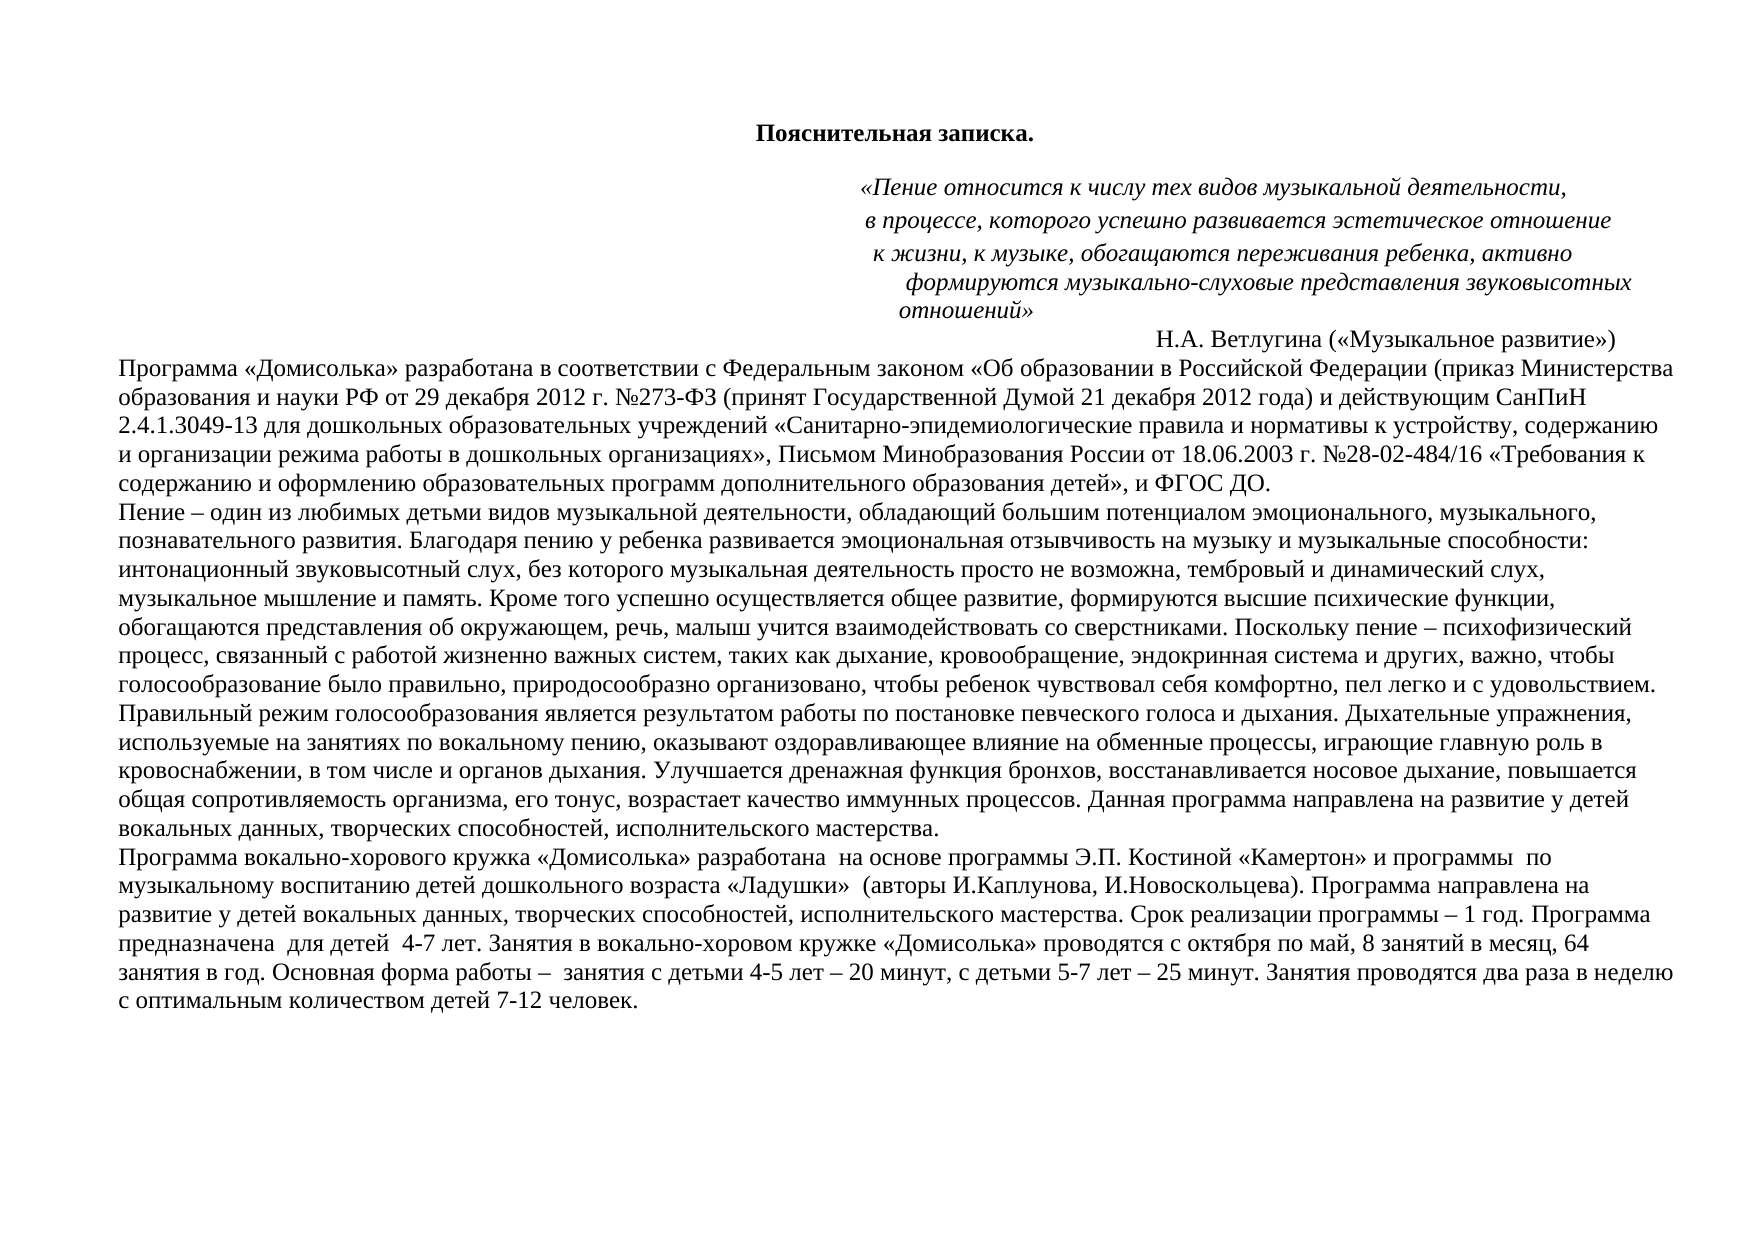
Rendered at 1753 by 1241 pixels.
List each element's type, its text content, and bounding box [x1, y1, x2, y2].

text Н.А. Ветлугина («Музыкальное развитие») [118, 324, 1677, 353]
text Программа вокально-хорового кружка «Домисолька» разработана на основе программы Э.П. Костиной «Камертон» и программы по музыкальному воспитанию детей дошкольного возраста «Ладушки» (авторы И.Каплунова, И.Новоскольцева). Программа направлена на развитие у детей вокальных данных, творческих способностей, исполнительского мастерства. Срок реализации программы – 1 год. Программа предназначена для детей 4-7 лет. Занятия в вокально-хоровом кружке «Домисолька» проводятся с октября по май, 8 занятий в месяц, 64 занятия в год. Основная форма работы – занятия с детьми 4-5 лет – 20 минут, с детьми 5-7 лет – 25 минут. Занятия проводятся два раза в неделю с оптимальным количеством детей 7-12 человек. [118, 842, 1677, 1014]
text «Пение относится к числу тех видов музыкальной деятельности, [118, 172, 1677, 201]
text формируются музыкально-слуховые представления звуковысотных [118, 267, 1677, 296]
text к жизни, к музыке, обогащаются переживания ребенка, активно [118, 238, 1677, 267]
text в процессе, которого успешно развивается эстетическое отношение [118, 205, 1677, 234]
text отношений» [118, 296, 1677, 324]
text Пение – один из любимых детьми видов музыкальной деятельности, обладающий большим потенциалом эмоционального, музыкального, познавательного развития. Благодаря пению у ребенка развивается эмоциональная отзывчивость на музыку и музыкальные способности: интонационный звуковысотный слух, без которого музыкальная деятельность просто не возможна, тембровый и динамический слух, музыкальное мышление и память. Кроме того успешно осуществляется общее развитие, формируются высшие психические функции, обогащаются представления об окружающем, речь, малыш учится взаимодействовать со сверстниками. Поскольку пение – психофизический процесс, связанный с работой жизненно важных систем, таких как дыхание, кровообращение, эндокринная система и других, важно, чтобы голосообразование было правильно, природосообразно организовано, чтобы ребенок чувствовал себя комфортно, пел легко и с удовольствием. Правильный режим голосообразования является результатом работы по постановке певческого голоса и дыхания. Дыхательные упражнения, используемые на занятиях по вокальному пению, оказывают оздоравливающее влияние на обменные процессы, играющие главную роль в кровоснабжении, в том числе и органов дыхания. Улучшается дренажная функция бронхов, восстанавливается носовое дыхание, повышается общая сопротивляемость организма, его тонус, возрастает качество иммунных процессов. Данная программа направлена на развитие у детей вокальных данных, творческих способностей, исполнительского мастерства. [118, 497, 1677, 842]
text Пояснительная записка. [118, 118, 1677, 147]
text Программа «Домисолька» разработана в соответствии с Федеральным законом «Об образовании в Российской Федерации (приказ Министерства образования и науки РФ от 29 декабря 2012 г. №273-ФЗ (принят Государственной Думой 21 декабря 2012 года) и действующим СанПиН 2.4.1.3049-13 для дошкольных образовательных учреждений «Санитарно-эпидемиологические правила и нормативы к устройству, содержанию и организации режима работы в дошкольных организациях», Письмом Минобразования России от 18.06.2003 г. №28-02-484/16 «Требования к содержанию и оформлению образовательных программ дополнительного образования детей», и ФГОС ДО. [118, 353, 1677, 497]
